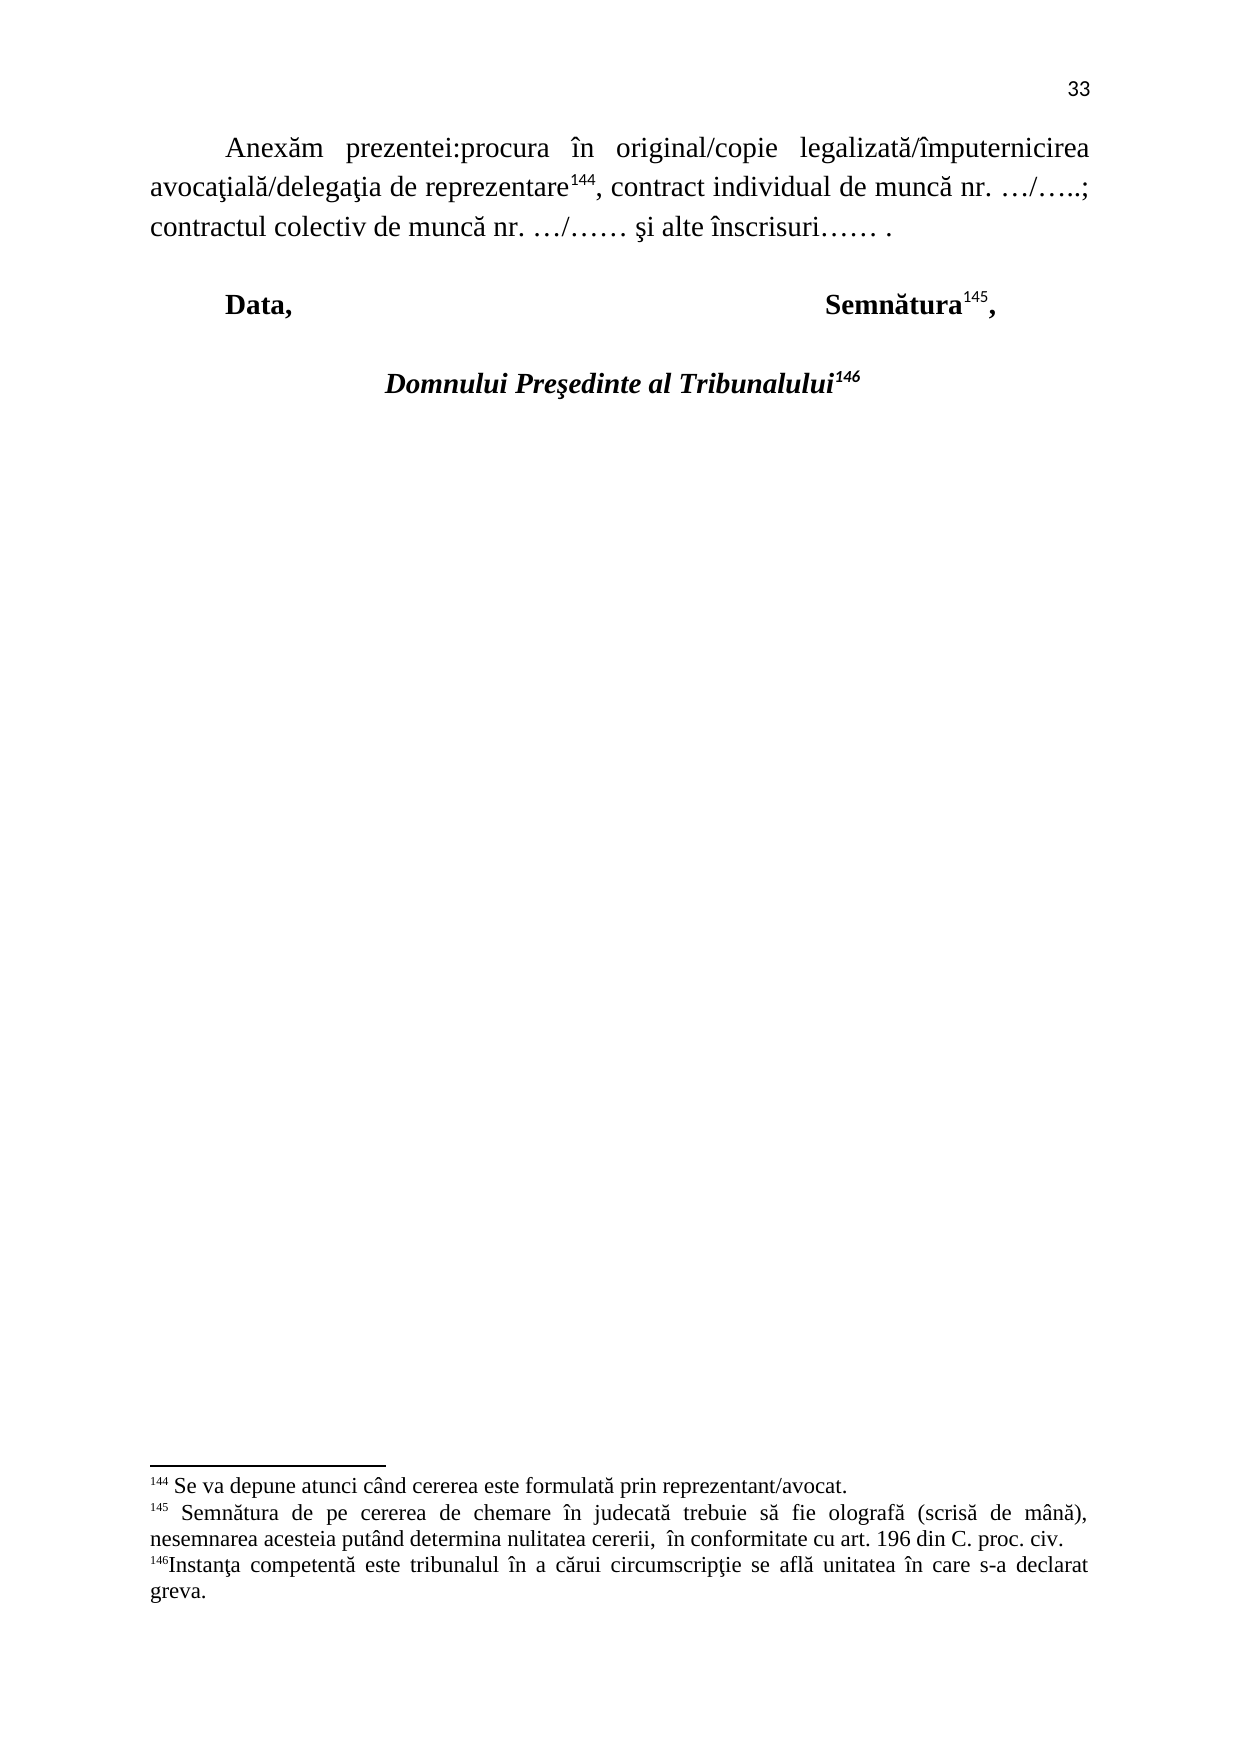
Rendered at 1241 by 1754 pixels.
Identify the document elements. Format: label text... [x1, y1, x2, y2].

text Data, Semnătura, [162, 286, 1078, 322]
text Domnului Preşedinte al Tribunalului [150, 366, 1090, 401]
text Anexăm prezentei:procura în original/copie legalizată/împuternicirea avocaţială/delegaţia de reprezentare, contract individual de muncă nr. …/…..; contractul colectiv de muncă nr. …/…… şi alte înscrisuri…… . [150, 130, 1090, 243]
